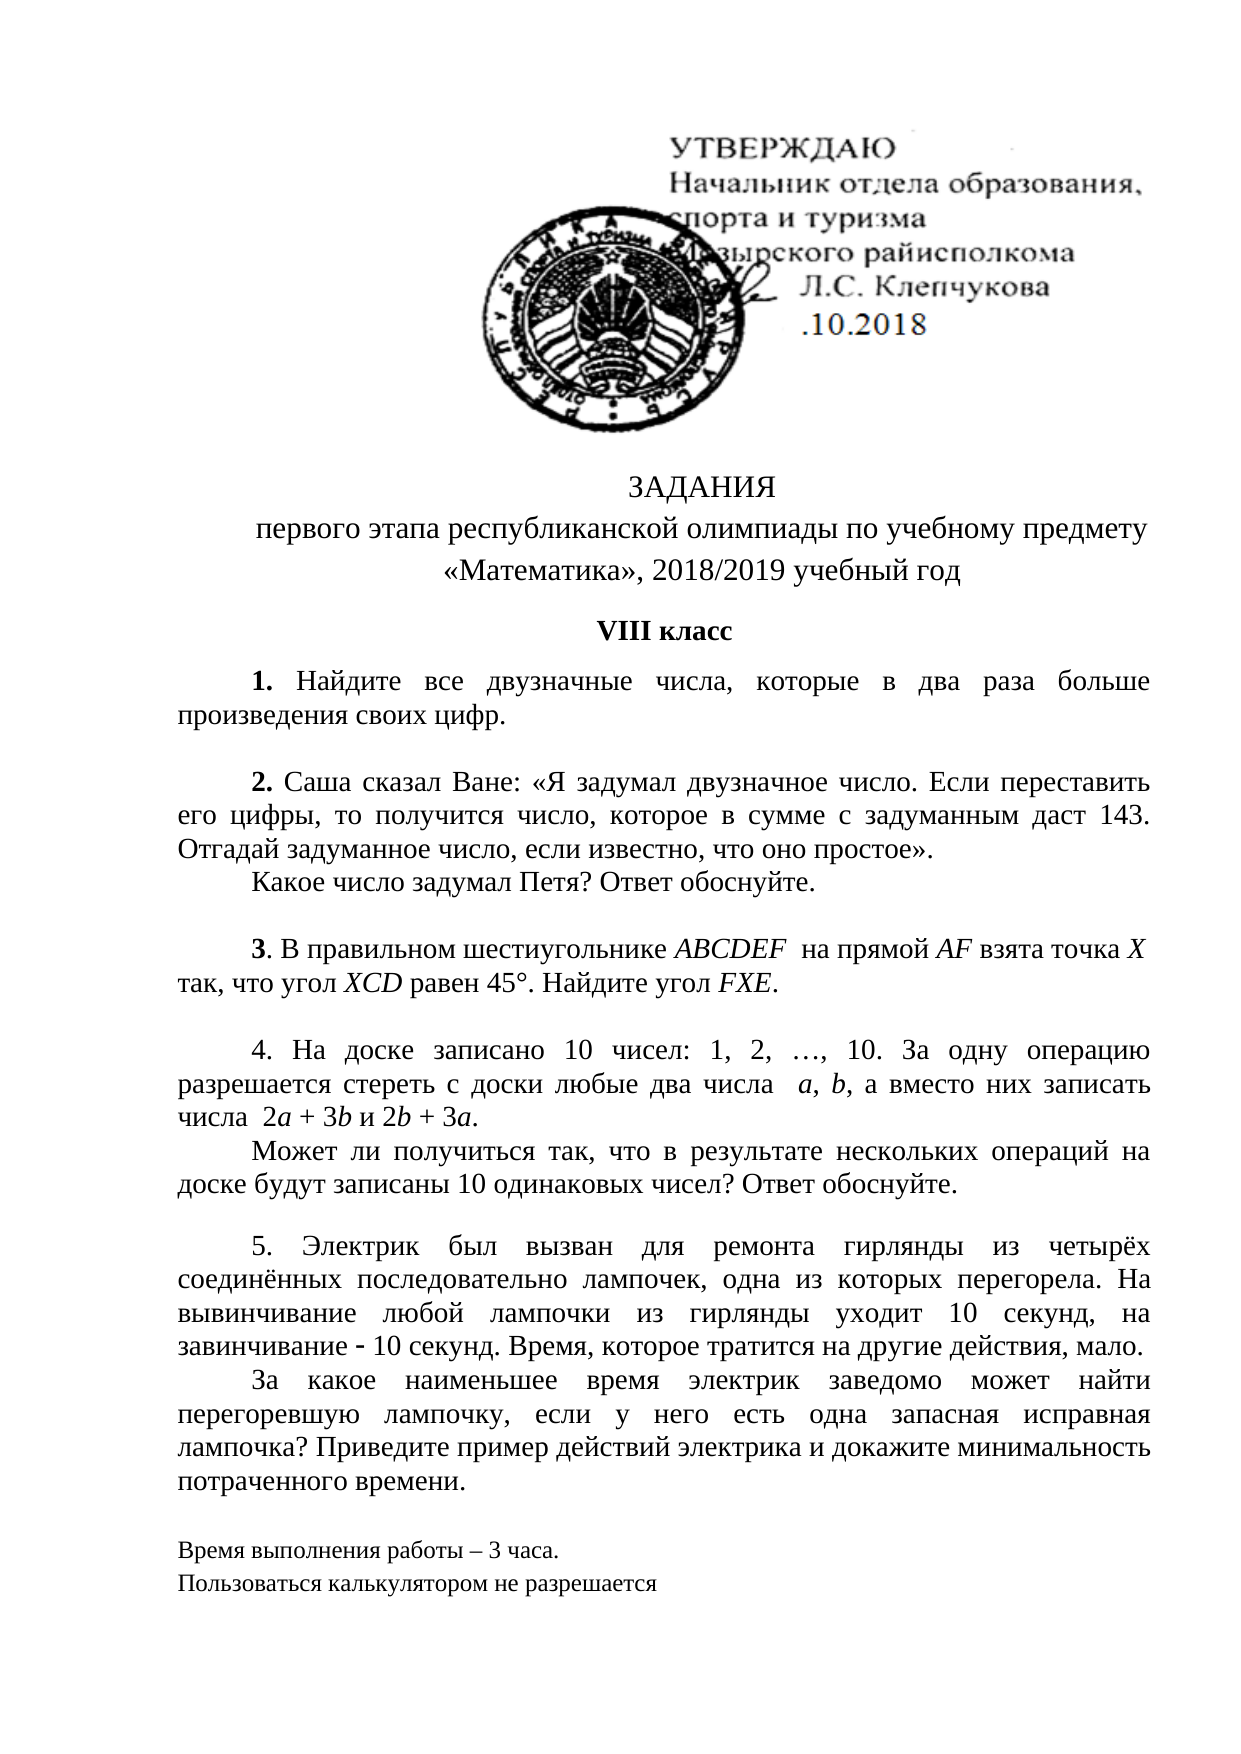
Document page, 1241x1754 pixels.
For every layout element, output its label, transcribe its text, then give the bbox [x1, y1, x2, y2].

text Может ли получиться так, что в результате нескольких операций на доске будут записаны 10 одинаковых чисел? Ответ обоснуйте. [177, 1133, 1152, 1200]
text 4. На доске записано 10 чисел: 1, 2, …, 10. За одну операцию разрешается стереть с доски любые два числа a, b, а вместо них записать числа 2a + 3b и 2b + 3a. [177, 1032, 1152, 1133]
list ЗАДАНИЯ [252, 468, 1152, 504]
text За какое наименьшее время электрик заведомо может найти перегоревшую лампочку, если у него есть одна запасная исправная лампочка? Приведите пример действий электрика и докажите минимальность потраченного времени. [177, 1362, 1152, 1496]
text Время выполнения работы – 3 часа. [177, 1535, 1152, 1564]
text 2. Саша сказал Ване: «Я задумал двузначное число. Если переставить его цифры, то получится число, которое в сумме с задуманным даст 143. Отгадай задуманное число, если известно, что оно простое». [177, 764, 1152, 864]
text Какое число задумал Петя? Ответ обоснуйте. [177, 864, 1152, 898]
text VIII класс [177, 613, 1152, 646]
text 1. Найдите все двузначные числа, которые в два раза больше произведения своих цифр. [177, 663, 1152, 730]
list первого этапа республиканской олимпиады по учебному предмету «Математика», 2018/2019 учебный год [252, 509, 1152, 587]
text Пользоваться калькулятором не разрешается [177, 1568, 1152, 1597]
text 5. Электрик был вызван для ремонта гирлянды из четырёх соединённых последовательно лампочек, одна из которых перегорела. На вывинчивание любой лампочки из гирлянды уходит 10 секунд, на завинчивание 10 секунд. Время, которое тратится на другие действия, мало. [177, 1228, 1152, 1362]
picture [470, 118, 1152, 465]
text 3. В правильном шестиугольнике ABCDEF на прямой АF взята точка Х так, что угол ХСD равен 45°. Найдите угол FХЕ. [177, 932, 1152, 999]
